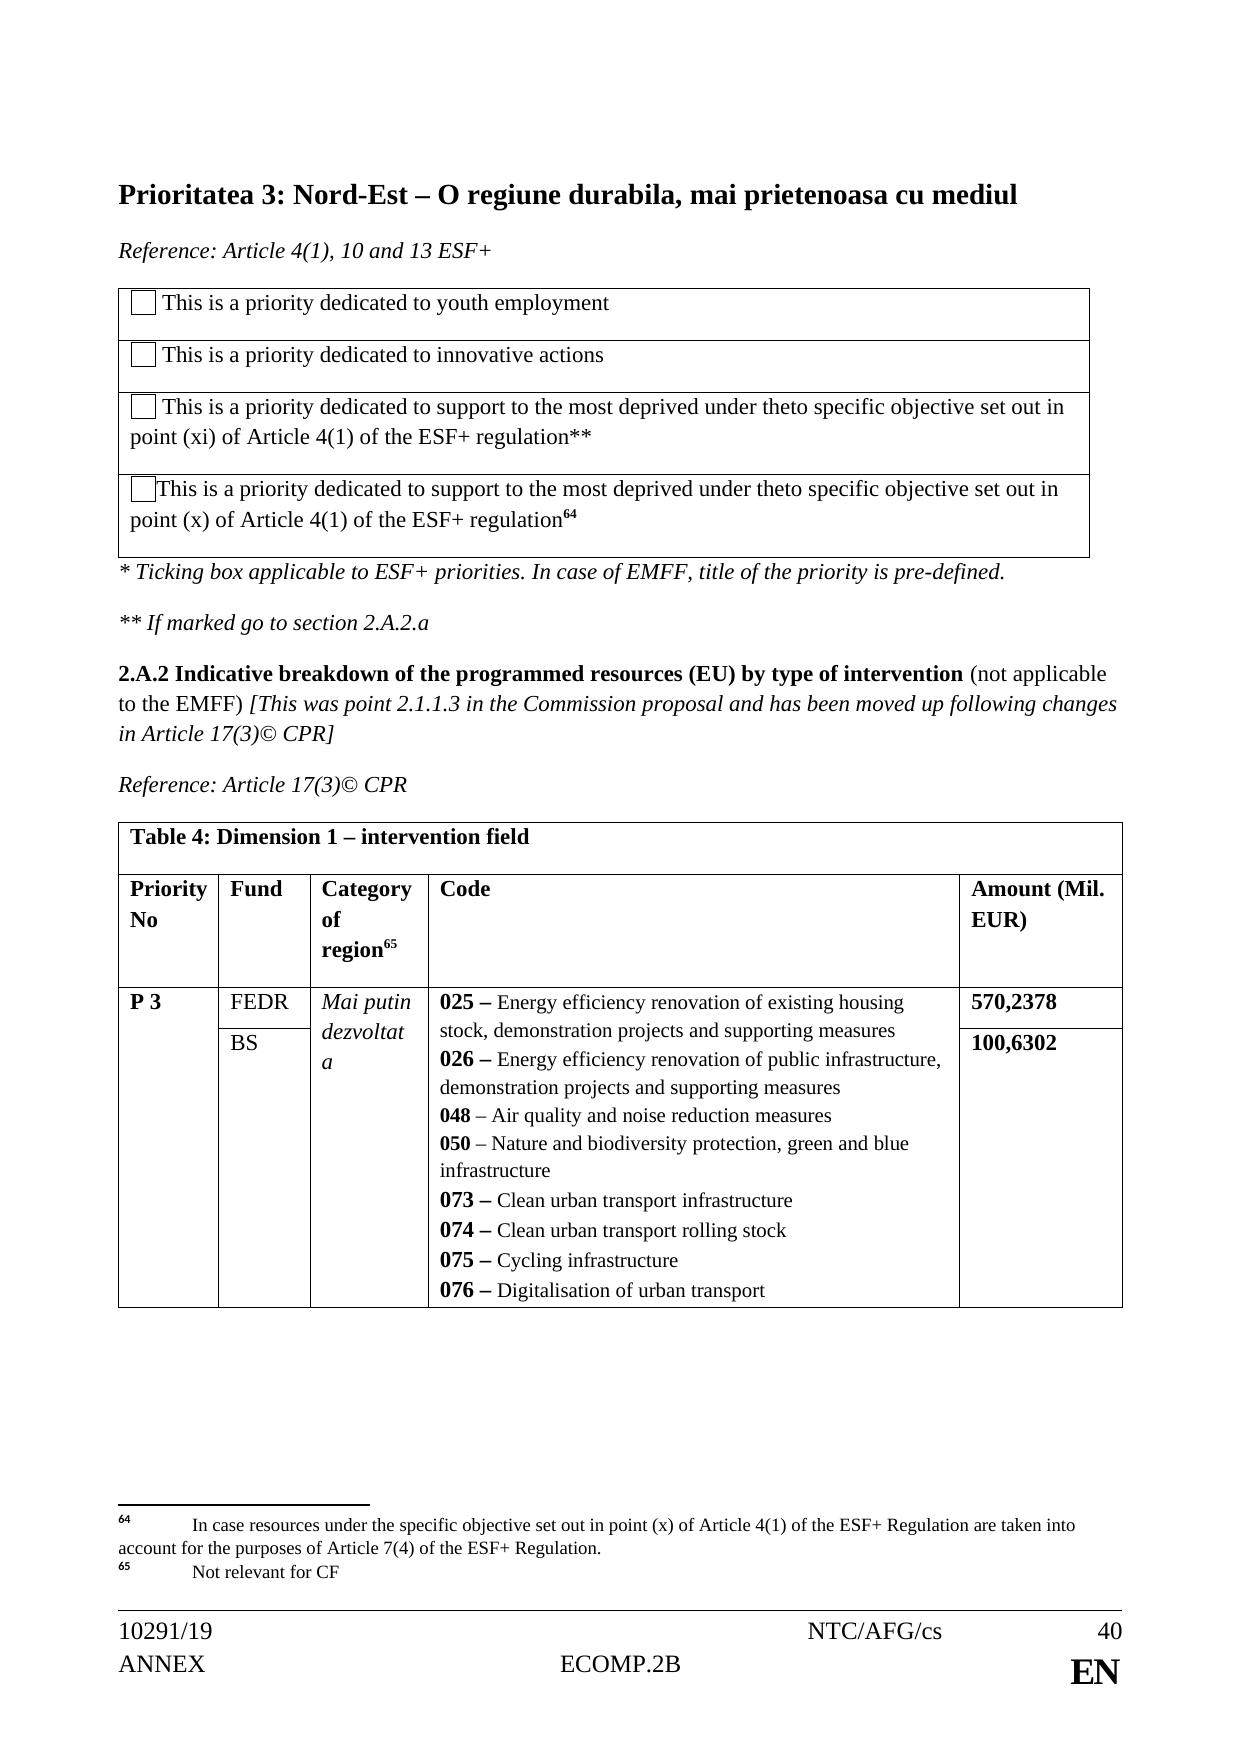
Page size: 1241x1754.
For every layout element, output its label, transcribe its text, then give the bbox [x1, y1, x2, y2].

text Reference: Article 17(3)© CPR [118, 771, 1122, 798]
table_header This is a priority dedicated to youth employment [119, 289, 1089, 340]
table_cell Priority No [119, 875, 218, 987]
table_cell This is a priority dedicated to support to the most deprived under theto specific objective set out in point (x) of Article 4(1) of the ESF+ regulation [119, 475, 1089, 557]
text * Ticking box applicable to ESF+ priorities. In case of EMFF, title of the priority is pre-defined. [118, 558, 1122, 584]
table_cell FEDR [219, 988, 310, 1027]
table_cell P 3 [119, 988, 218, 1307]
table_cell Category of region [311, 875, 428, 987]
table_cell This is a priority dedicated to support to the most deprived under theto specific objective set out in point (xi) of Article 4(1) of the ESF+ regulation** [119, 393, 1089, 474]
table_cell This is a priority dedicated to innovative actions [119, 341, 1089, 392]
text ** If marked go to section 2.A.2.a [118, 609, 1122, 635]
text Prioritatea 3: Nord-Est – O regiune durabila, mai prietenoasa cu mediul [118, 177, 1122, 211]
table_cell 100,6302 [960, 1029, 1122, 1307]
table_header Table 4: Dimension 1 – intervention field [119, 823, 1122, 874]
table_cell Code [429, 875, 959, 987]
text 2.A.2 Indicative breakdown of the programmed resources (EU) by type of intervention (not applicable to the EMFF) [This was point 2.1.1.3 in the Commission proposal and has been moved up following changes in Article 17(3)© CPR] [118, 660, 1122, 747]
table_cell Mai putin dezvoltata [311, 988, 428, 1307]
table_cell Amount (Mil. EUR) [960, 875, 1122, 987]
table_cell Fund [219, 875, 310, 987]
table_cell 570,2378 [960, 988, 1122, 1027]
text Reference: Article 4(1), 10 and 13 ESF+ [118, 237, 1122, 263]
table_cell BS [219, 1029, 310, 1307]
table_cell 025 – Energy efficiency renovation of existing housing stock, demonstration projects and supporting measures 026 – Energy efficiency renovation of public infrastructure, demonstration projects and supporting measures 048 – Air quality and noise reduction measures 050 – Nature and biodiversity protection, green and blue infrastructure 073 – Clean urban transport infrastructure 074 – Clean urban transport rolling stock 075 – Cycling infrastructure 076 – Digitalisation of urban transport [429, 988, 959, 1307]
